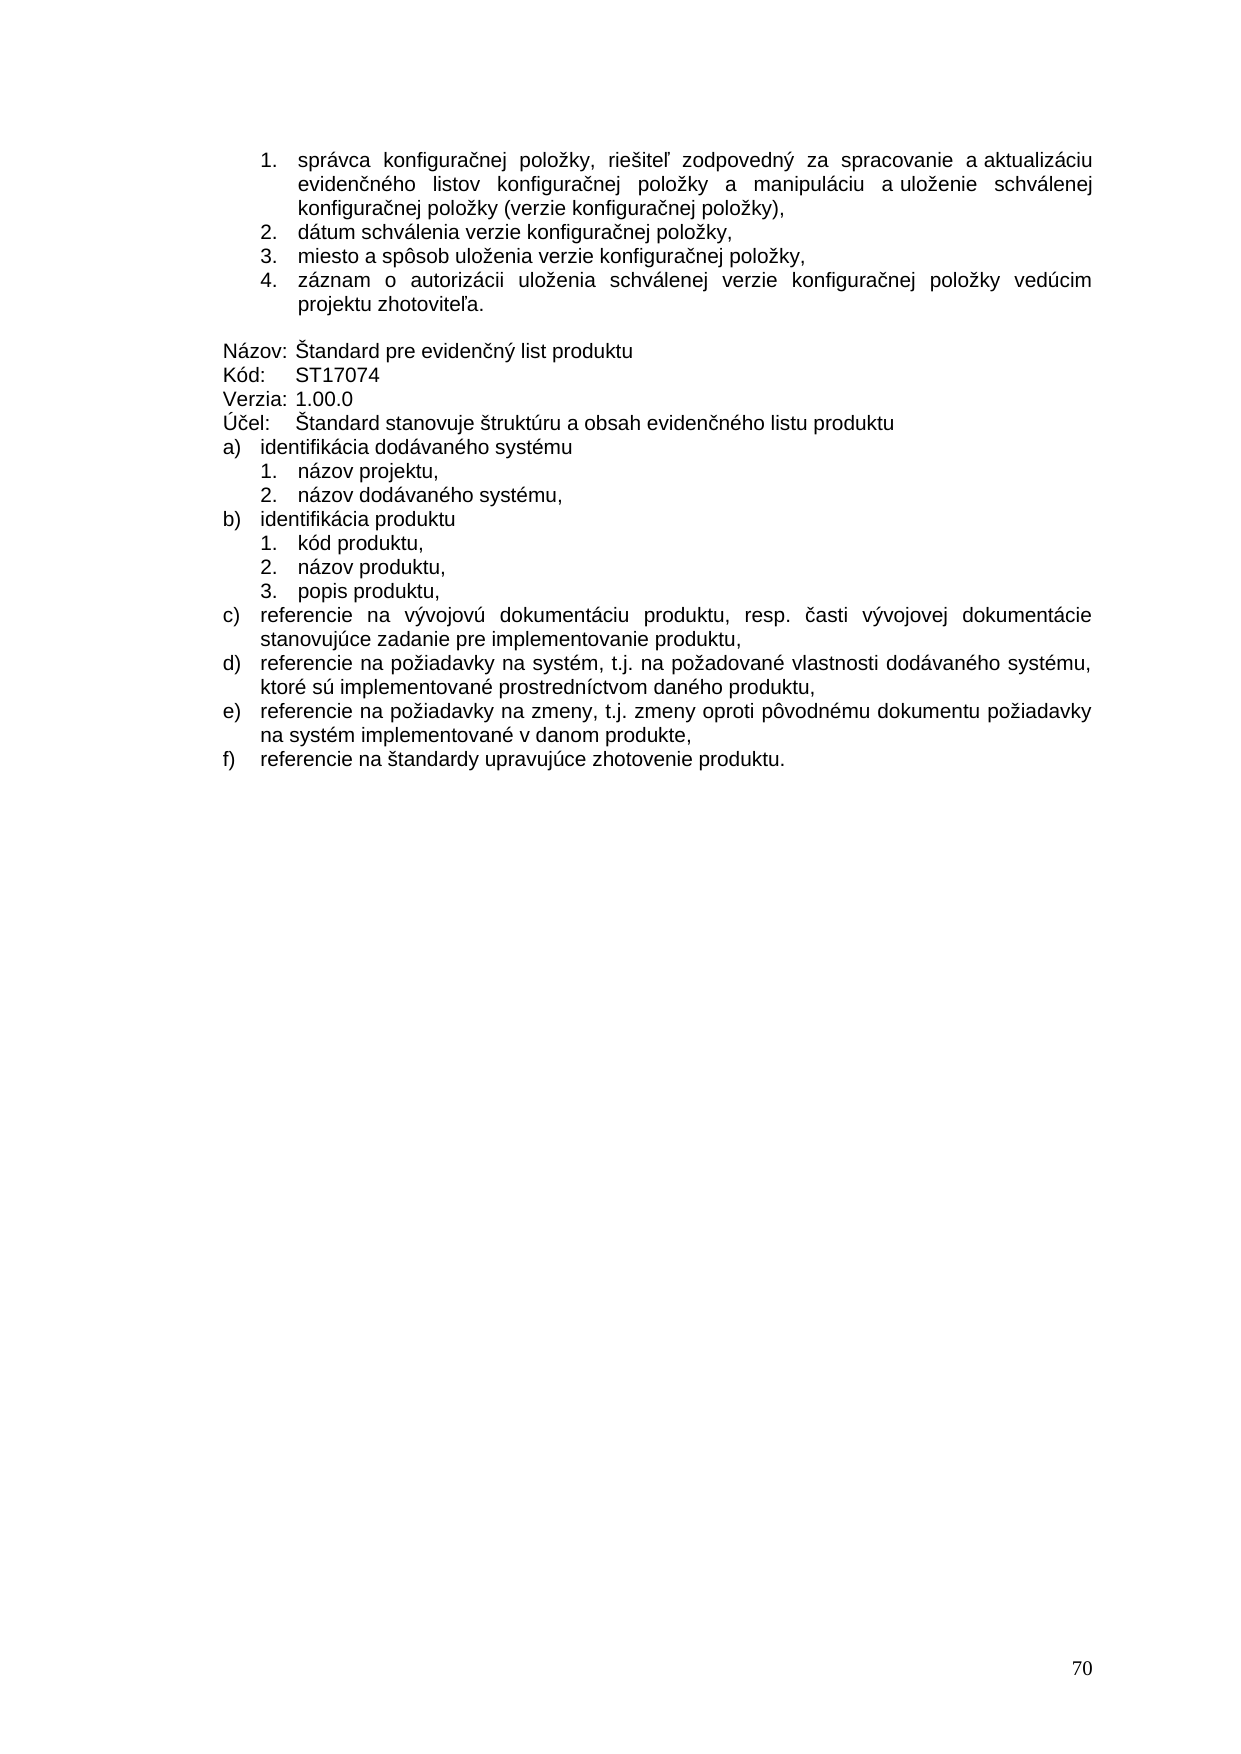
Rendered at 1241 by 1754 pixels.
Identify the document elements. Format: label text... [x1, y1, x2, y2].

list názov projektu, [260, 459, 1093, 483]
list referencie na požiadavky na systém, t.j. na požadované vlastnosti dodávaného systému, ktoré sú implementované prostredníctvom daného produktu, [223, 651, 1093, 699]
list názov dodávaného systému, [260, 483, 1093, 507]
list názov produktu, [260, 555, 1093, 579]
list kód produktu, [260, 531, 1093, 555]
list referencie na štandardy upravujúce zhotovenie produktu. [223, 747, 1093, 771]
list popis produktu, [260, 579, 1093, 603]
list referencie na požiadavky na zmeny, t.j. zmeny oproti pôvodnému dokumentu požiadavky na systém implementované v danom produkte, [223, 699, 1093, 747]
list identifikácia produktu [223, 507, 1093, 531]
text Kód: ST17074 [223, 363, 1093, 387]
list miesto a spôsob uloženia verzie konfiguračnej položky, [260, 243, 1093, 267]
list identifikácia dodávaného systému [223, 435, 1093, 459]
list referencie na vývojovú dokumentáciu produktu, resp. časti vývojovej dokumentácie stanovujúce zadanie pre implementovanie produktu, [223, 603, 1093, 651]
text Verzia: 1.00.0 [223, 387, 1093, 411]
text Názov: Štandard pre evidenčný list produktu [223, 339, 1093, 363]
list dátum schválenia verzie konfiguračnej položky, [260, 219, 1093, 243]
text Účel: Štandard stanovuje štruktúru a obsah evidenčného listu produktu [223, 411, 1093, 435]
list záznam o autorizácii uloženia schválenej verzie konfiguračnej položky vedúcim projektu zhotoviteľa. [260, 267, 1093, 315]
list správca konfiguračnej položky, riešiteľ zodpovedný za spracovanie a aktualizáciu evidenčného listov konfiguračnej položky a manipuláciu a uloženie schválenej konfiguračnej položky (verzie konfiguračnej položky), [260, 148, 1093, 219]
